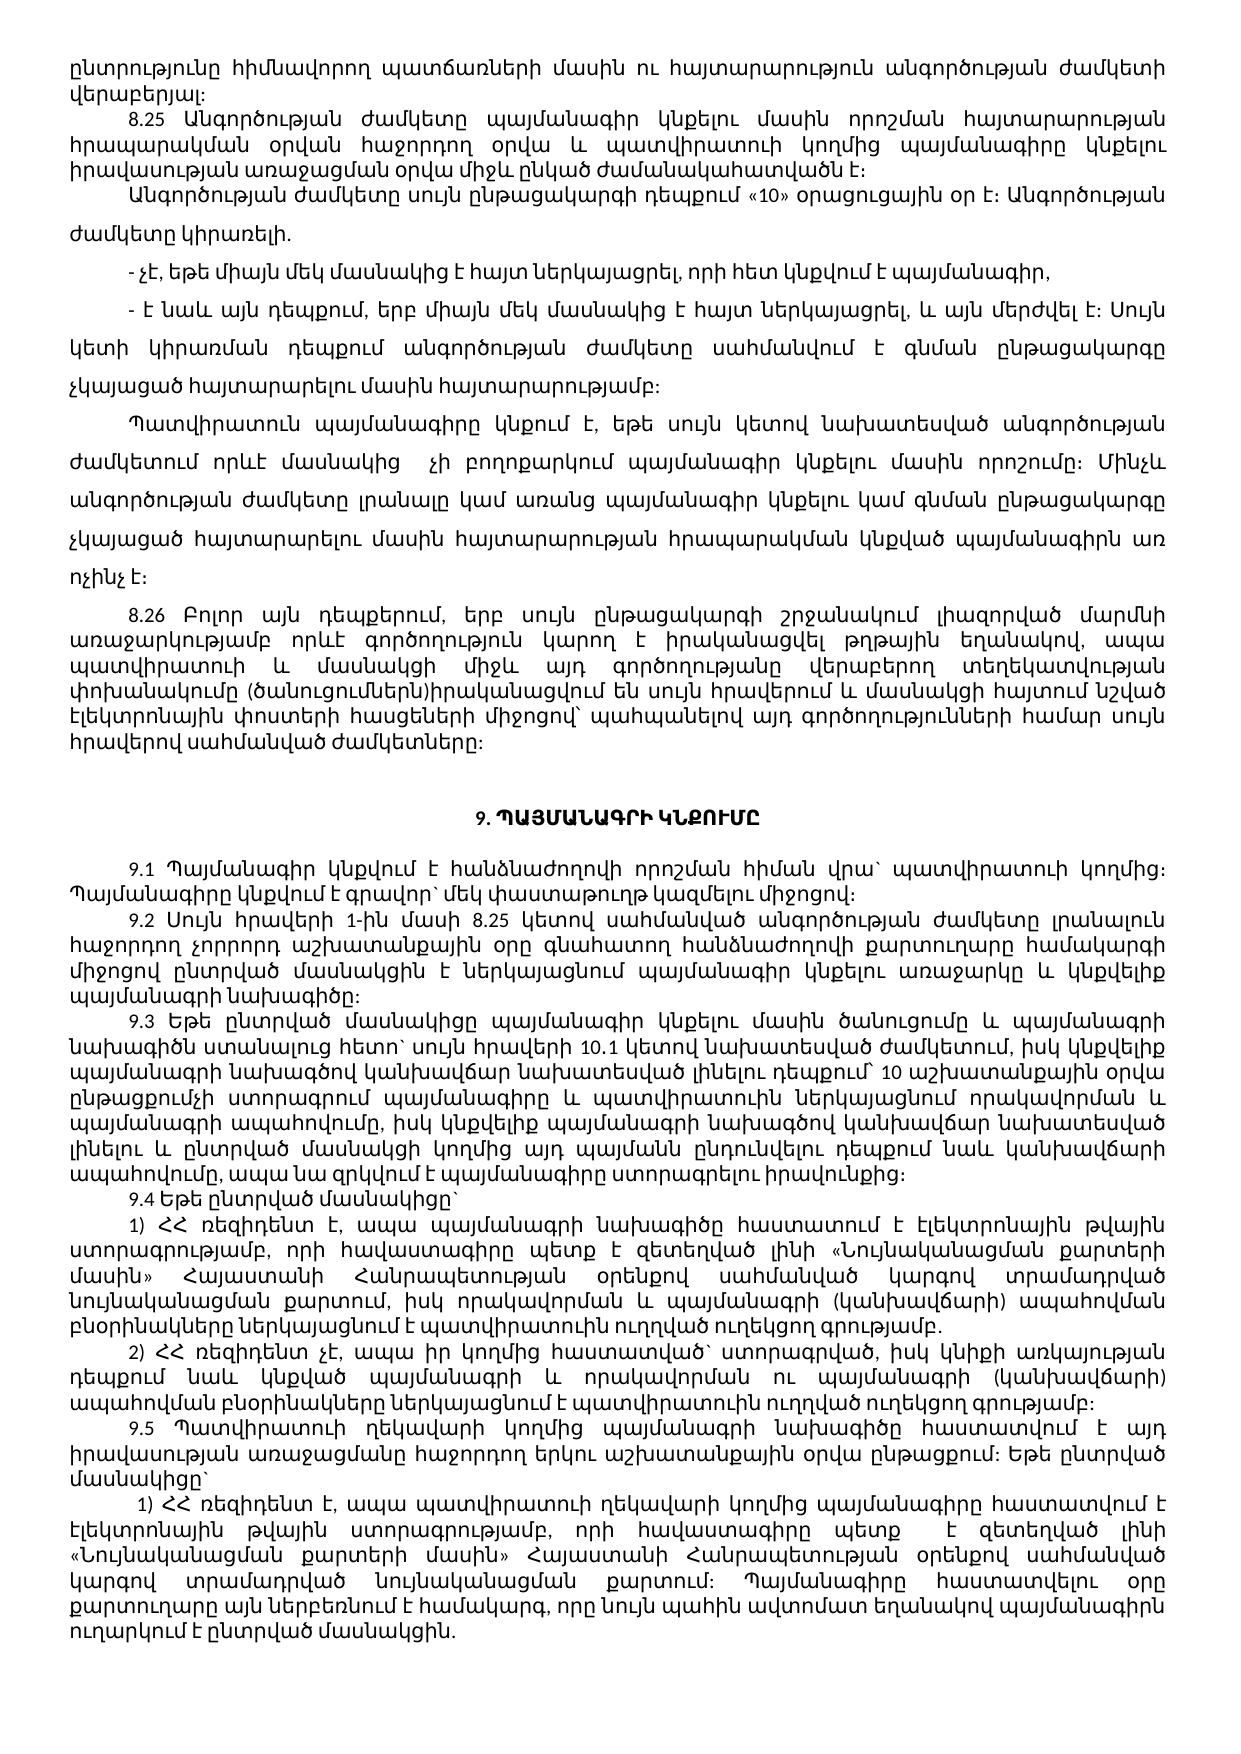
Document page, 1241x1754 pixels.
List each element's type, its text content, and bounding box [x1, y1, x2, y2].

text 2) ՀՀ ռեզիդենտ չէ, ապա իր կողմից հաստատված` ստորագրված, իսկ կնիքի առկայության դեպքում նաև կնքված պայմանագրի և որակավորման ու պայմանագրի (կանխավճարի) ապահովման բնօրինակները ներկայացնում է պատվիրատուին ուղղված ուղեկցող գրությամբ: [69, 1339, 1167, 1415]
text 8.26 Բոլոր այն դեպքերում, երբ սույն ընթացակարգի շրջանակում լիազորված մարմնի առաջարկությամբ որևէ գործողություն կարող է իրականացվել թղթային եղանակով, ապա պատվիրատուի և մասնակցի միջև այդ գործողությանը վերաբերող տեղեկատվության փոխանակումը (ծանուցումներն)իրականացվում են սույն հրավերում և մասնակցի հայտում նշված էլեկտրոնային փոստերի հասցեների միջոցով՝ պահպանելով այդ գործողությունների համար սույն հրավերով սահմանված ժամկետները: [69, 602, 1167, 754]
text - չէ, եթե միայն մեկ մասնակից է հայտ ներկայացրել, որի հետ կնքվում է պայմանագիր, [69, 259, 1167, 284]
text Անգործության ժամկետը սույն ընթացակարգի դեպքում «10» օրացուցային օր է։ Անգործության ժամկետը կիրառելի. [69, 183, 1167, 246]
text 9.3 Եթե ընտրված մասնակիցը պայմանագիր կնքելու մասին ծանուցումը և պայմանագրի նախագիծն ստանալուց հետո` սույն հրավերի 10․1 կետով նախատեսված ժամկետում, իսկ կնքվելիք պայմանագրի նախագծով կանխավճար նախատեսված լինելու դեպքում՝ 10 աշխատանքային օրվա ընթացքումչի ստորագրում պայմանագիրը և պատվիրատուին ներկայացնում որակավորման և պայմանագրի ապահովումը, իսկ կնքվելիք պայմանագրի նախագծով կանխավճար նախատեսված լինելու և ընտրված մասնակցի կողմից այդ պայմանն ընդունվելու դեպքում նաև կանխավճարի ապահովումը, ապա նա զրկվում է պայմանագիրը ստորագրելու իրավունքից։ [69, 1009, 1167, 1187]
text - է նաև այն դեպքում, երբ միայն մեկ մասնակից է հայտ ներկայացրել, և այն մերժվել է: Սույն կետի կիրառման դեպքում անգործության ժամկետը սահմանվում է գնման ընթացակարգը չկայացած հայտարարելու մասին հայտարարությամբ: [69, 297, 1167, 399]
text 9.5 Պատվիրատուի ղեկավարի կողմից պայմանագրի նախագիծը հաստատվում է այդ իրավասության առաջացմանը հաջորդող երկու աշխատանքային օրվա ընթացքում: Եթե ընտրված մասնակիցը` [69, 1415, 1167, 1492]
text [69, 56, 1167, 106]
text 9. ՊԱՅՄԱՆԱԳՐԻ ԿՆՔՈՒՄԸ [69, 805, 1167, 831]
text 8.25 Անգործության ժամկետը պայմանագիր կնքելու մասին որոշման հայտարարության հրապարակման օրվան հաջորդող օրվա և պատվիրատուի կողմից պայմանագիրը կնքելու իրավասության առաջացման օրվա միջև ընկած ժամանակահատվածն է։ [69, 106, 1167, 183]
text 1) ՀՀ ռեզիդենտ է, ապա պայմանագրի նախագիծը հաստատում է էլեկտրոնային թվային ստորագրությամբ, որի հավաստագիրը պետք է զետեղված լինի «Նույնականացման քարտերի մասին» Հայաստանի Հանրապետության օրենքով սահմանված կարգով տրամադրված նույնականացման քարտում, իսկ որակավորման և պայմանագրի (կանխավճարի) ապահովման բնօրինակները ներկայացնում է պատվիրատուին ուղղված ուղեկցող գրությամբ. [69, 1212, 1167, 1339]
text 1) ՀՀ ռեզիդենտ է, ապա պատվիրատուի ղեկավարի կողմից պայմանագիրը հաստատվում է էլեկտրոնային թվային ստորագրությամբ, որի հավաստագիրը պետք է զետեղված լինի «Նույնականացման քարտերի մասին» Հայաստանի Հանրապետության օրենքով սահմանված կարգով տրամադրված նույնականացման քարտում: Պայմանագիրը հաստատվելու օրը քարտուղարը այն ներբեռնում է համակարգ, որը նույն պահին ավտոմատ եղանակով պայմանագիրն ուղարկում է ընտրված մասնակցին. [69, 1492, 1167, 1644]
text 9.4 Եթե ընտրված մասնակիցը` [69, 1187, 1167, 1212]
text 9.2 Սույն հրավերի 1-ին մասի 8.25 կետով սահմանված անգործության ժամկետը լրանալուն հաջորդող չորրորդ աշխատանքային օրը գնահատող հանձնաժողովի քարտուղարը համակարգի միջոցով ընտրված մասնակցին է ներկայացնում պայմանագիր կնքելու առաջարկը և կնքվելիք պայմանագրի նախագիծը: [69, 907, 1167, 1009]
text Պատվիրատուն պայմանագիրը կնքում է, եթե սույն կետով նախատեսված անգործության ժամկետում որևէ մասնակից չի բողոքարկում պայմանագիր կնքելու մասին որոշումը։ Մինչև անգործության ժամկետը լրանալը կամ առանց պայմանագիր կնքելու կամ գնման ընթացակարգը չկայացած հայտարարելու մասին հայտարարության հրապարակման կնքված պայմանագիրն առ ոչինչ է։ [69, 411, 1167, 589]
text 9.1 Պայմանագիր կնքվում է հանձնաժողովի որոշման հիման վրա` պատվիրատուի կողմից։ Պայմանագիրը կնքվում է գրավոր` մեկ փաստաթուղթ կազմելու միջոցով։ [69, 856, 1167, 907]
